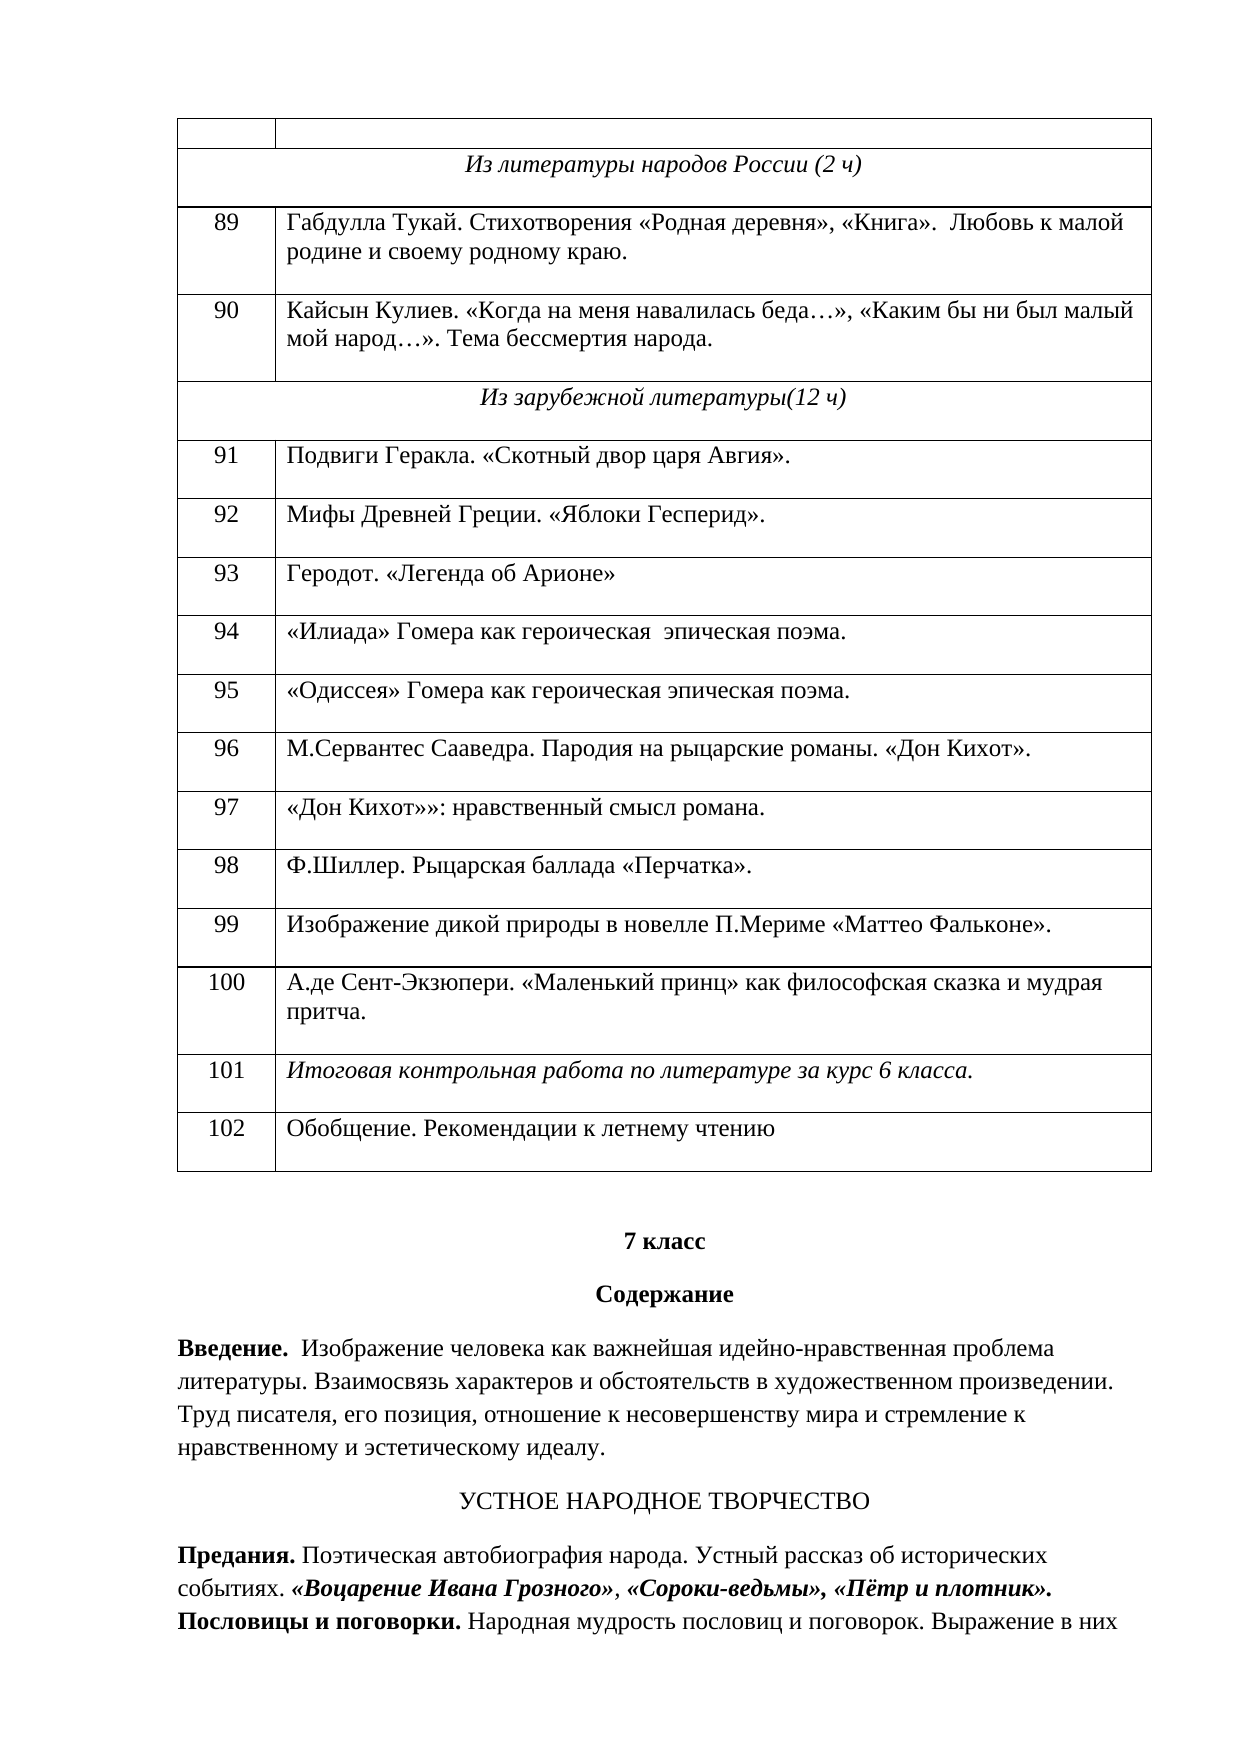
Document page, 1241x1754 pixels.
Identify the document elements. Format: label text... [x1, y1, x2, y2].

text УСТНОЕ НАРОДНОЕ ТВОРЧЕСТВО [177, 1486, 1152, 1515]
table_cell 95 [178, 675, 275, 732]
table_cell Кайсын Кулиев. «Когда на меня навалилась беда…», «Каким бы ни был малый мой народ…». Тема бессмертия народа. [276, 295, 1151, 381]
table_cell 101 [178, 1055, 275, 1112]
table_cell Ф.Шиллер. Рыцарская баллада «Перчатка». [276, 850, 1151, 908]
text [177, 1540, 1152, 1635]
table_cell А.де Сент-Экзюпери. «Маленький принц» как философская сказка и мудрая притча. [276, 968, 1151, 1054]
table_cell 89 [178, 208, 275, 294]
table_cell Геродот. «Легенда об Арионе» [276, 558, 1151, 615]
table_cell Габдулла Тукай. Стихотворения «Родная деревня», «Книга». Любовь к малой родине и своему родному краю. [276, 208, 1151, 294]
table_cell Итоговая контрольная работа по литературе за курс 6 класса. [276, 1055, 1151, 1112]
table_cell «Дон Кихот»»: нравственный смысл романа. [276, 792, 1151, 849]
text Содержание [177, 1279, 1152, 1308]
table_cell Из литературы народов России (2 ч) [178, 149, 1151, 206]
table_cell «Илиада» Гомера как героическая эпическая поэма. [276, 616, 1151, 674]
table_cell 99 [178, 909, 275, 966]
table_cell 92 [178, 499, 275, 557]
table_cell 98 [178, 850, 275, 908]
table_cell 97 [178, 792, 275, 849]
table_cell 102 [178, 1113, 275, 1171]
text Введение. Изображение человека как важнейшая идейно-нравственная проблема литературы. Взаимосвязь характеров и обстоятельств в художественном произведении. Труд писателя, его позиция, отношение к несовершенству мира и стремление к нравственному и эстетическому идеалу. [177, 1333, 1152, 1461]
table_cell 91 [178, 441, 275, 498]
table_cell Обобщение. Рекомендации к летнему чтению [276, 1113, 1151, 1171]
table_cell 93 [178, 558, 275, 615]
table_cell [276, 119, 1151, 148]
table_cell «Одиссея» Гомера как героическая эпическая поэма. [276, 675, 1151, 732]
table_cell Мифы Древней Греции. «Яблоки Гесперид». [276, 499, 1151, 557]
text 7 класс [177, 1226, 1152, 1254]
table_cell М.Сервантес Сааведра. Пародия на рыцарские романы. «Дон Кихот». [276, 733, 1151, 791]
table_cell Изображение дикой природы в новелле П.Мериме «Маттео Фальконе». [276, 909, 1151, 966]
table_cell Подвиги Геракла. «Скотный двор царя Авгия». [276, 441, 1151, 498]
table_cell 94 [178, 616, 275, 674]
table_cell Из зарубежной литературы(12 ч) [178, 382, 1151, 439]
table_cell 90 [178, 295, 275, 381]
table_cell 100 [178, 968, 275, 1054]
table_cell 96 [178, 733, 275, 791]
table_cell 88 [178, 119, 275, 148]
